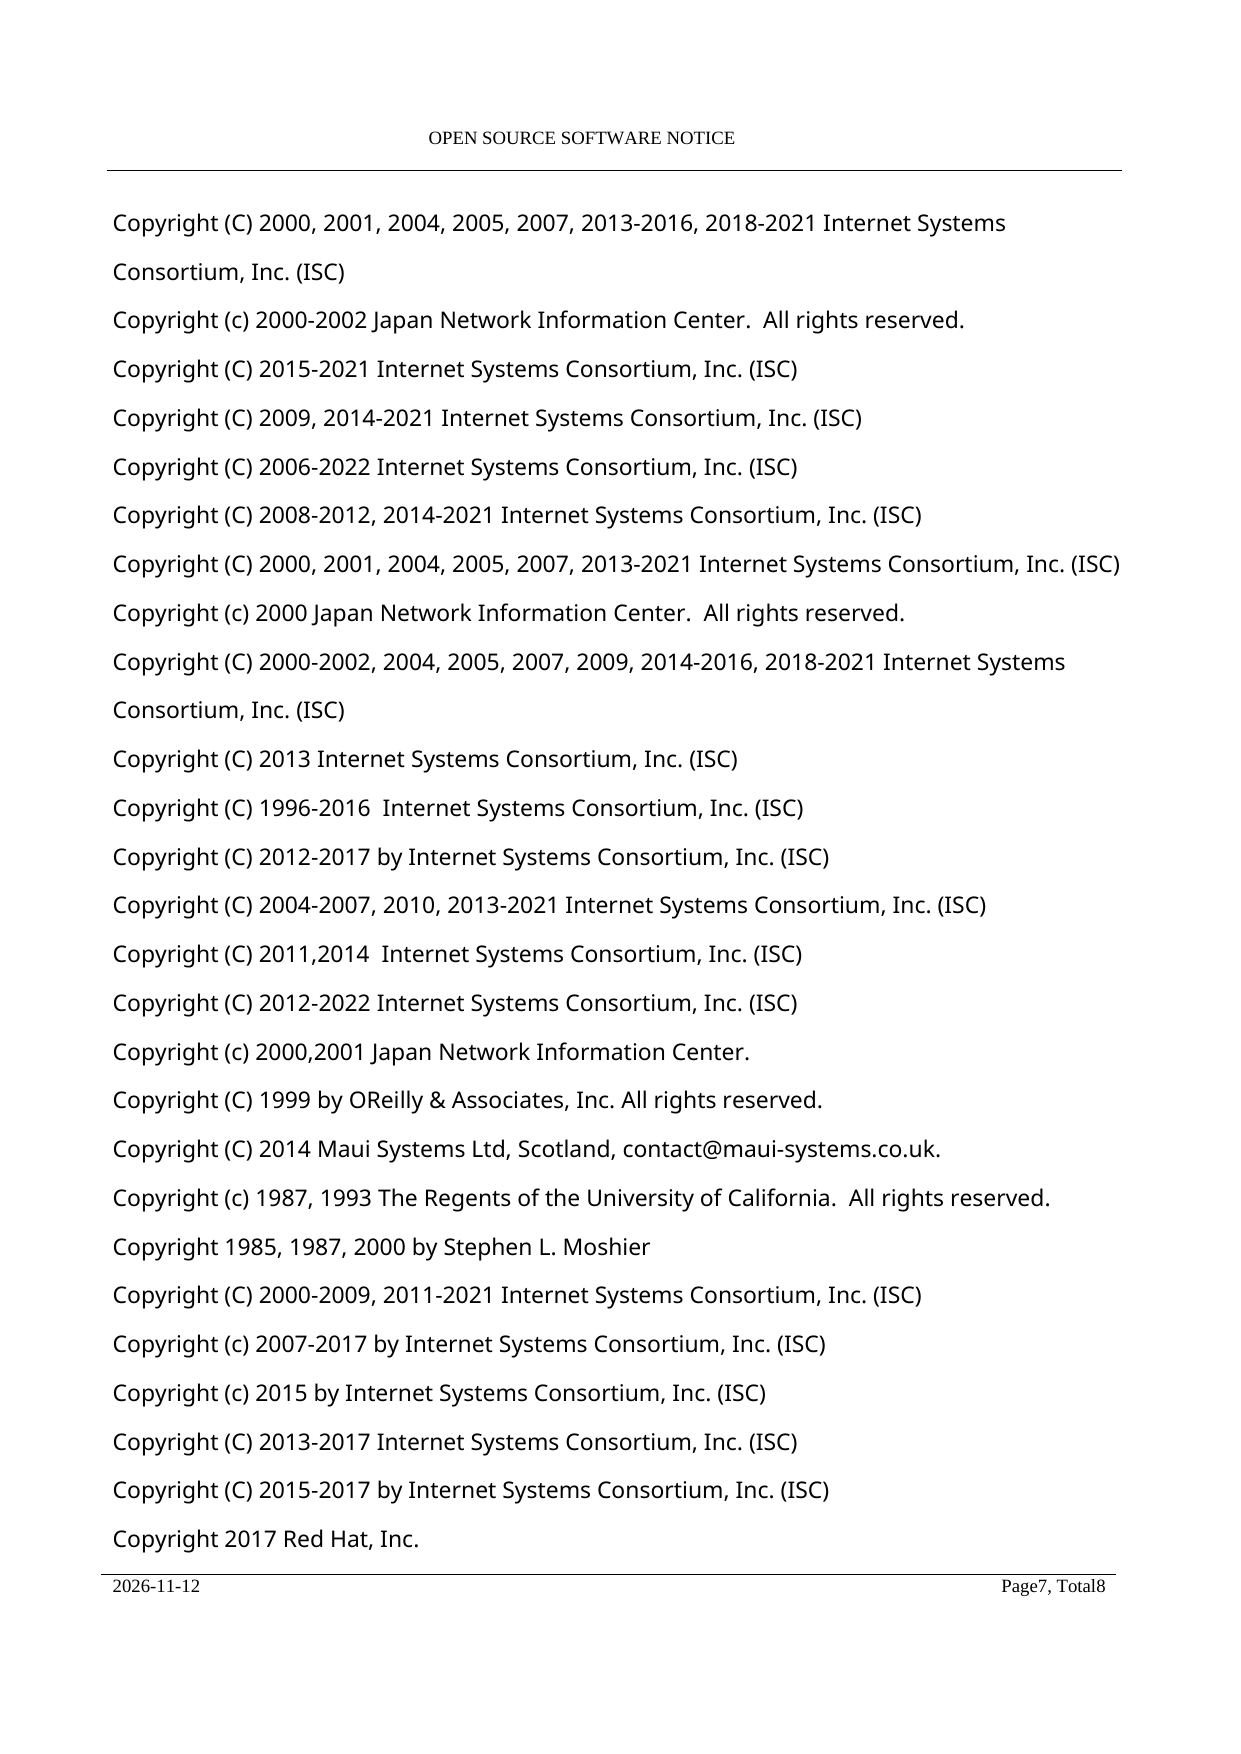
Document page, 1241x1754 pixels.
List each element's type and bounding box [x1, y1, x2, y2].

text [112, 206, 1128, 1555]
